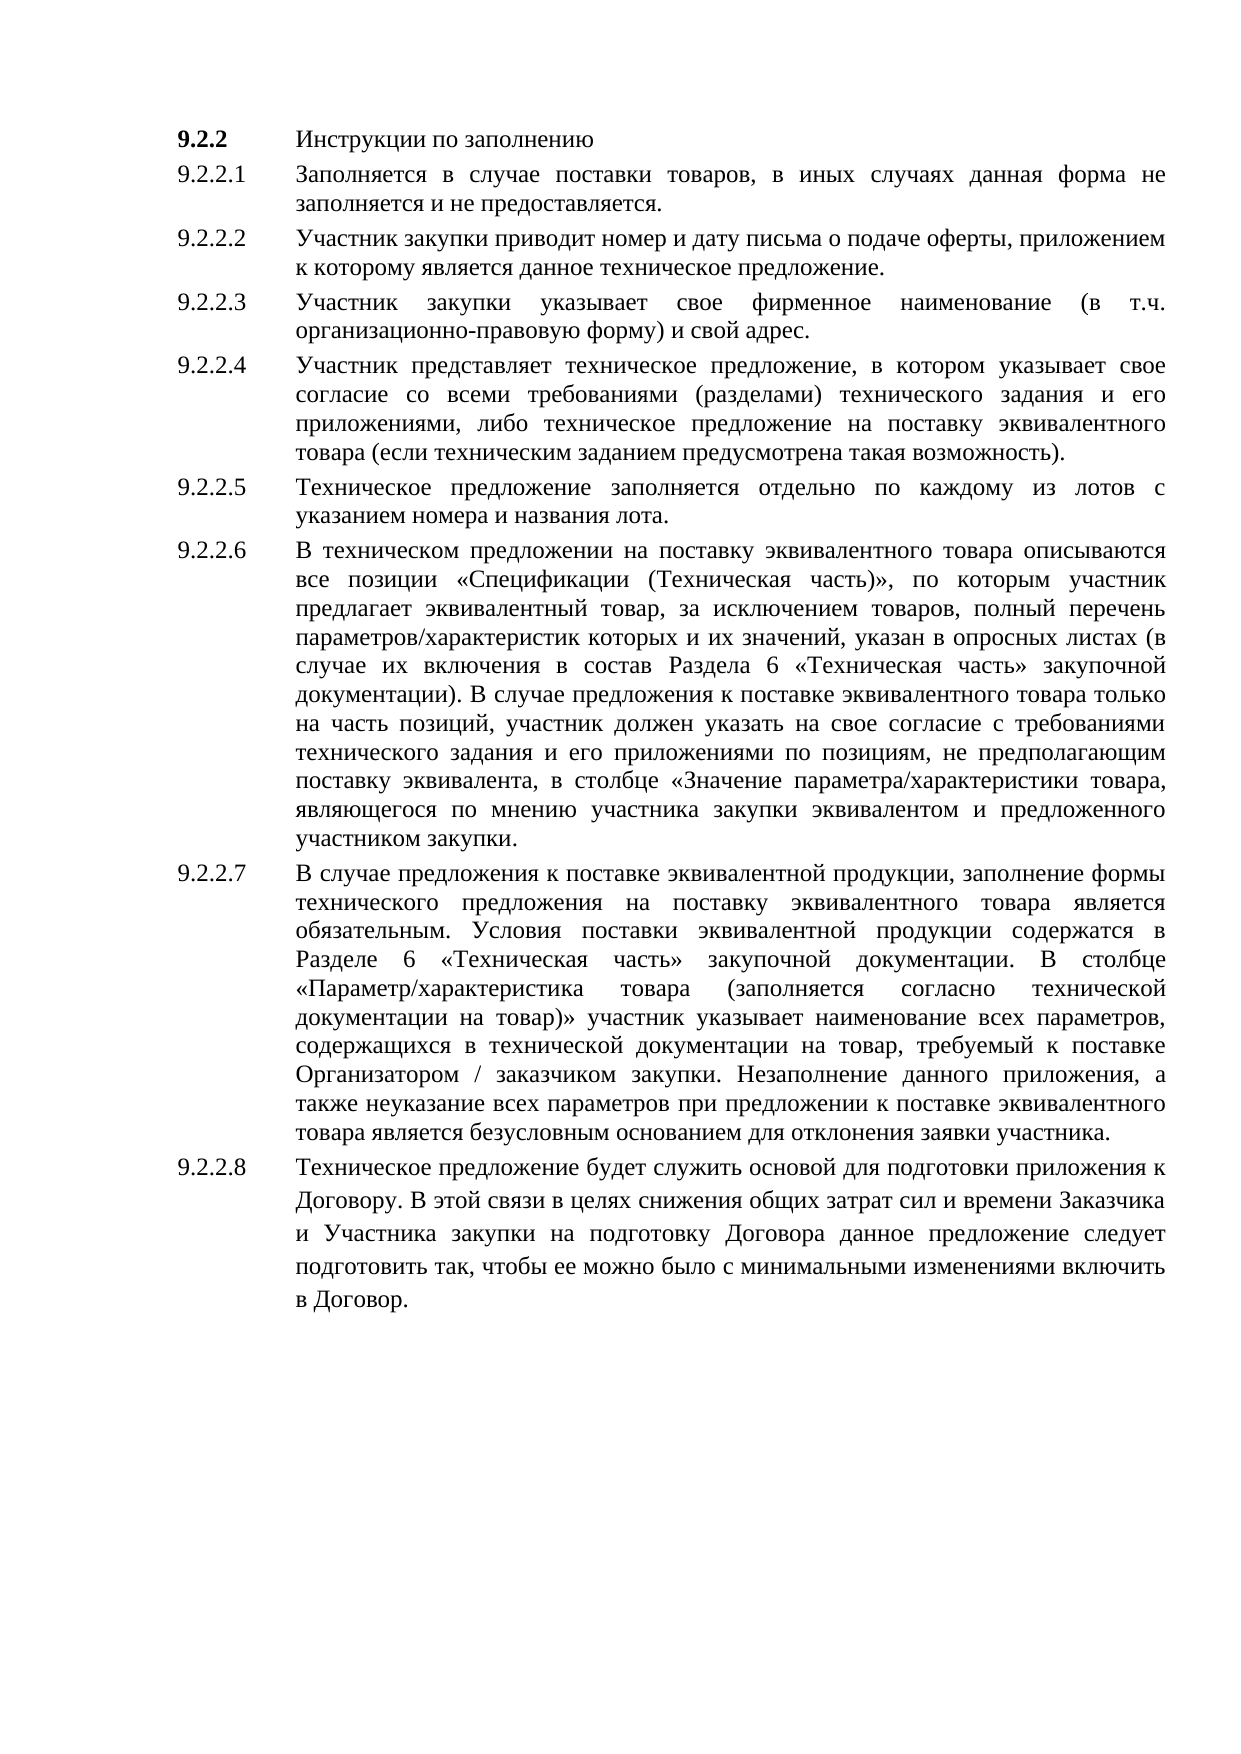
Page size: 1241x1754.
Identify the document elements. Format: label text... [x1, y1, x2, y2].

list Участник представляет техническое предложение, в котором указывает свое согласие со всеми требованиями (разделами) технического задания и его приложениями, либо техническое предложение на поставку эквивалентного товара (если техническим заданием предусмотрена такая возможность). [177, 351, 1167, 466]
list Инструкции по заполнению [177, 124, 1167, 153]
list Заполняется в случае поставки товаров, в иных случаях данная форма не заполняется и не предоставляется. [177, 159, 1167, 217]
list Техническое предложение будет служить основой для подготовки приложения к Договору. В этой связи в целях снижения общих затрат сил и времени Заказчика и Участника закупки на подготовку Договора данное предложение следует подготовить так, чтобы ее можно было с минимальными изменениями включить в Договор. [177, 1152, 1167, 1313]
list Участник закупки указывает свое фирменное наименование (в т.ч. организационно-правовую форму) и свой адрес. [177, 287, 1167, 344]
list Участник закупки приводит номер и дату письма о подаче оферты, приложением к которому является данное техническое предложение. [177, 223, 1167, 281]
list В техническом предложении на поставку эквивалентного товара описываются все позиции «Спецификации (Техническая часть)», по которым участник предлагает эквивалентный товар, за исключением товаров, полный перечень параметров/характеристик которых и их значений, указан в опросных листах (в случае их включения в состав Раздела 6 «Техническая часть» закупочной документации). В случае предложения к поставке эквивалентного товара только на часть позиций, участник должен указать на свое согласие с требованиями технического задания и его приложениями по позициям, не предполагающим поставку эквивалента, в столбце «Значение параметра/характеристики товара, являющегося по мнению участника закупки эквивалентом и предложенного участником закупки. [177, 536, 1167, 852]
list Техническое предложение заполняется отдельно по каждому из лотов с указанием номера и названия лота. [177, 472, 1167, 529]
list В случае предложения к поставке эквивалентной продукции, заполнение формы технического предложения на поставку эквивалентного товара является обязательным. Условия поставки эквивалентной продукции содержатся в Разделе 6 «Техническая часть» закупочной документации. В столбце «Параметр/характеристика товара (заполняется согласно технической документации на товар)» участник указывает наименование всех параметров, содержащихся в технической документации на товар, требуемый к поставке Организатором / заказчиком закупки. Незаполнение данного приложения, а также неуказание всех параметров при предложении к поставке эквивалентного товара является безусловным основанием для отклонения заявки участника. [177, 858, 1167, 1146]
